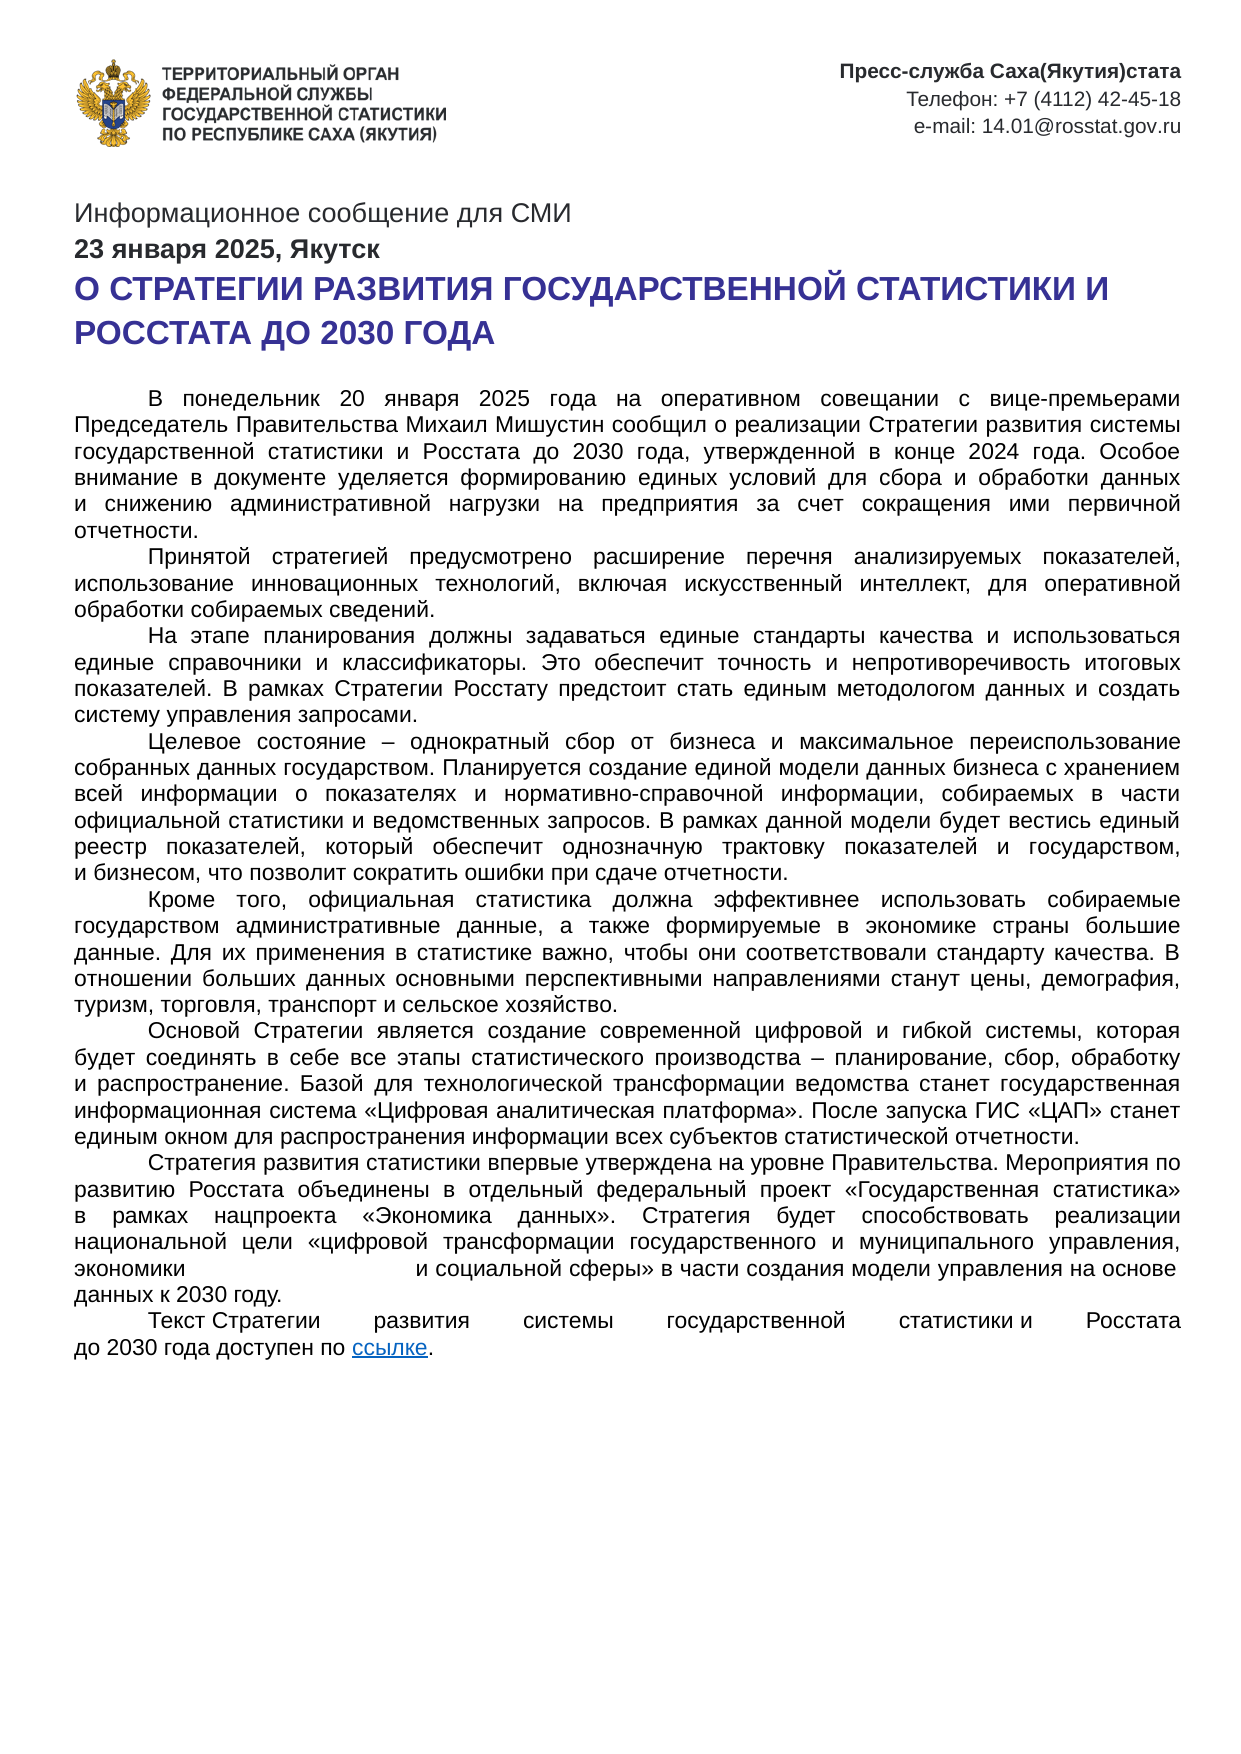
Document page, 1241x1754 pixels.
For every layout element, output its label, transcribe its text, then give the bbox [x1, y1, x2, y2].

text Основой Стратегии является создание современной цифровой и гибкой системы, которая будет соединять в себе все этапы статистического производства – планирование, сбор, обработку и распространение. Базой для технологической трансформации ведомства станет государственная информационная система «Цифровая аналитическая платформа». После запуска ГИС «ЦАП» станет единым окном для распространения информации всех субъектов статистической отчетности. [74, 1017, 1181, 1149]
text Принятой стратегией предусмотрено расширение перечня анализируемых показателей, использование инновационных технологий, включая искусственный интеллект, для оперативной обработки собираемых сведений. [74, 543, 1181, 622]
picture [73, 59, 445, 147]
text На этапе планирования должны задаваться единые стандарты качества и использоваться единые справочники и классификаторы. Это обеспечит точность и непротиворечивость итоговых показателей. В рамках Стратегии Росстату предстоит стать единым методологом данных и создать систему управления запросами. [74, 622, 1181, 728]
text Кроме того, официальная статистика должна эффективнее использовать собираемые государством административные данные, а также формируемые в экономике страны большие данные. Для их применения в статистике важно, чтобы они соответствовали стандарту качества. В отношении больших данных основными перспективными направлениями станут цены, демография, туризм, торговля, транспорт и сельское хозяйство. [74, 886, 1181, 1017]
text Информационное сообщение для СМИ [74, 197, 1181, 228]
text Стратегия развития статистики впервые утверждена на уровне Правительства. Мероприятия по развитию Росстата объединены в отдельный федеральный проект «Государственная статистика» в рамках нацпроекта «Экономика данных». Стратегия будет способствовать реализации национальной цели «цифровой трансформации государственного и муниципального управления, экономики и социальной сферы» в части создания модели управления на основе данных к 2030 году. [74, 1149, 1181, 1307]
text В понедельник 20 января 2025 года на оперативном совещании с вице-премьерами Председатель Правительства Михаил Мишустин сообщил о реализации Стратегии развития системы государственной статистики и Росстата до 2030 года, утвержденной в конце 2024 года. Особое внимание в документе уделяется формированию единых условий для сбора и обработки данных и снижению административной нагрузки на предприятия за счет сокращения ими первичной отчетности. [74, 385, 1181, 543]
text Целевое состояние – однократный сбор от бизнеса и максимальное переиспользование собранных данных государством. Планируется создание единой модели данных бизнеса с хранением всей информации о показателях и нормативно-справочной информации, собираемых в части официальной статистики и ведомственных запросов. В рамках данной модели будет вестись единый реестр показателей, который обеспечит однозначную трактовку показателей и государством, и бизнесом, что позволит сократить ошибки при сдаче отчетности. [74, 728, 1181, 886]
text 23 января 2025, Якутск [74, 233, 1181, 264]
text Пресс-служба Саха(Якутия)стата [445, 59, 1181, 83]
text Телефон: +7 (4112) 42-45-18 [445, 87, 1181, 111]
text e-mail: 14.01@rosstat.gov.ru [445, 114, 1181, 138]
text Текст Стратегии развития системы государственной статистики и Росстата до 2030 года доступен по ссылке. [74, 1307, 1181, 1360]
text О СТРАТЕГИИ РАЗВИТИЯ ГОСУДАРСТВЕННОЙ СТАТИСТИКИ И РОССТАТА ДО 2030 ГОДА [74, 269, 1181, 351]
